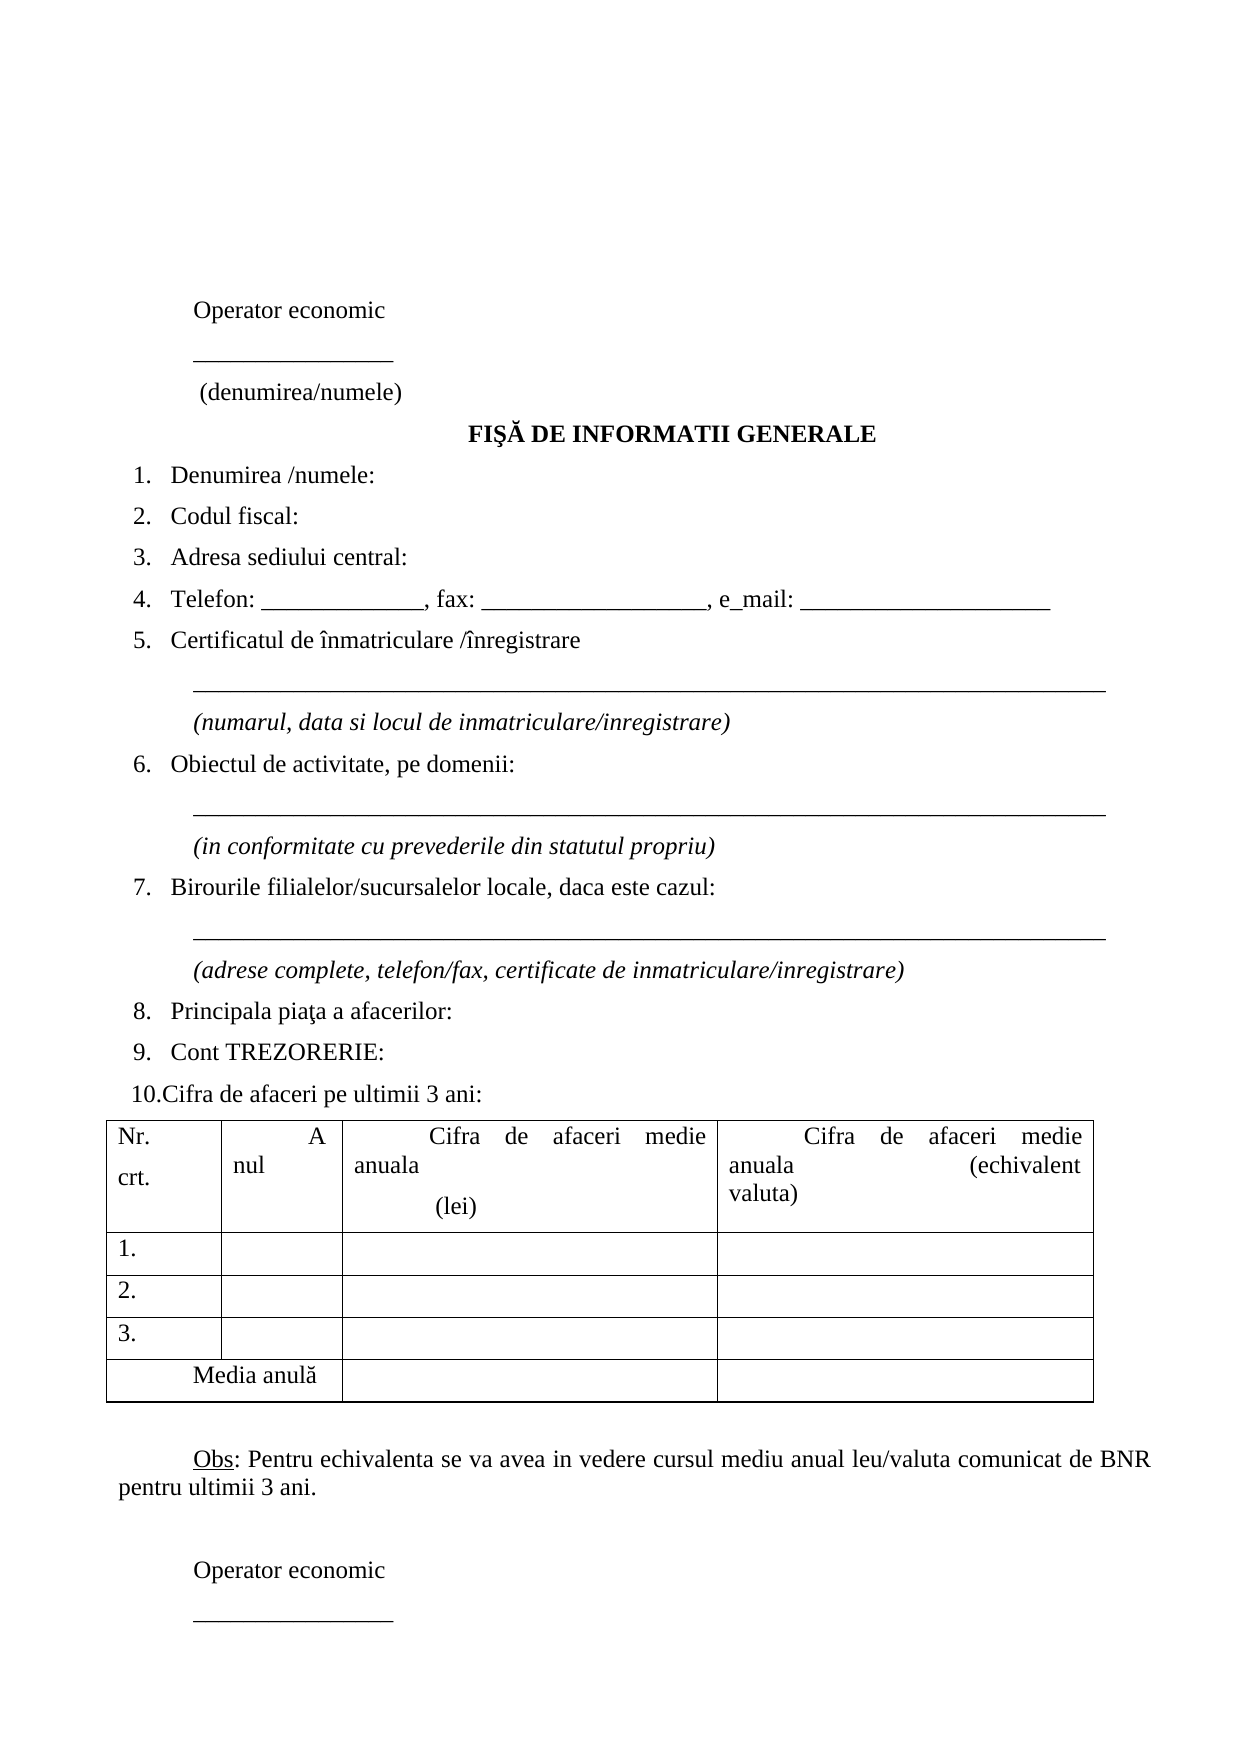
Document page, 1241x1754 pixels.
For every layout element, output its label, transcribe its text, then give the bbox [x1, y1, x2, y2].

table_cell [718, 1318, 1093, 1359]
text Operator economic [118, 295, 1152, 324]
text 10.Cifra de afaceri pe ultimii 3 ani: [118, 1079, 1152, 1107]
table_header Cifra de afaceri medie anuala (lei) [343, 1121, 717, 1232]
table_cell [343, 1276, 717, 1317]
list Principala piaţa a afacerilor: [133, 996, 1152, 1025]
table_header Cifra de afaceri medie anuala (echivalent valuta) [718, 1121, 1093, 1232]
table_cell [343, 1360, 717, 1401]
list Birourile filialelor/sucursalelor locale, daca este cazul: [133, 872, 1152, 901]
text _________________________________________________________________________ [118, 666, 1152, 695]
table_cell Media anulă [107, 1360, 342, 1401]
list Denumirea /numele: [133, 460, 1152, 489]
table_cell [343, 1318, 717, 1359]
list Telefon: _____________, fax: __________________, e_mail: ____________________ [133, 584, 1152, 612]
table_cell 1. [107, 1233, 221, 1274]
table_cell 2. [107, 1276, 221, 1317]
text Operator economic [118, 1555, 1152, 1584]
list Codul fiscal: [133, 501, 1152, 530]
table_cell [222, 1318, 342, 1359]
list Cont TREZORERIE: [133, 1037, 1152, 1066]
text (adrese complete, telefon/fax, certificate de inmatriculare/inregistrare) [118, 955, 1152, 984]
text _________________________________________________________________________ [118, 790, 1152, 819]
table_cell [222, 1233, 342, 1274]
text ________________ [118, 336, 1152, 365]
table_cell [718, 1360, 1093, 1401]
text _________________________________________________________________________ [118, 914, 1152, 942]
table_header Nr. crt. [107, 1121, 221, 1232]
text (in conformitate cu prevederile din statutul propriu) [118, 831, 1152, 860]
table_cell 3. [107, 1318, 221, 1359]
table_cell [343, 1233, 717, 1274]
text FIŞĂ DE INFORMATII GENERALE [118, 419, 1152, 447]
list Obiectul de activitate, pe domenii: [133, 749, 1152, 777]
table_cell [222, 1276, 342, 1317]
table_header Anul [222, 1121, 342, 1232]
table_cell [718, 1276, 1093, 1317]
list Certificatul de înmatriculare /înregistrare [133, 625, 1152, 654]
text (denumirea/numele) [118, 377, 1152, 406]
text (numarul, data si locul de inmatriculare/inregistrare) [118, 707, 1152, 736]
text ________________ [118, 1596, 1152, 1625]
table_cell [718, 1233, 1093, 1274]
list Adresa sediului central: [133, 542, 1152, 571]
text Obs: Pentru echivalenta se va avea in vedere cursul mediu anual leu/valuta comunicat de BNR pentru ultimii 3 ani. [118, 1444, 1152, 1501]
